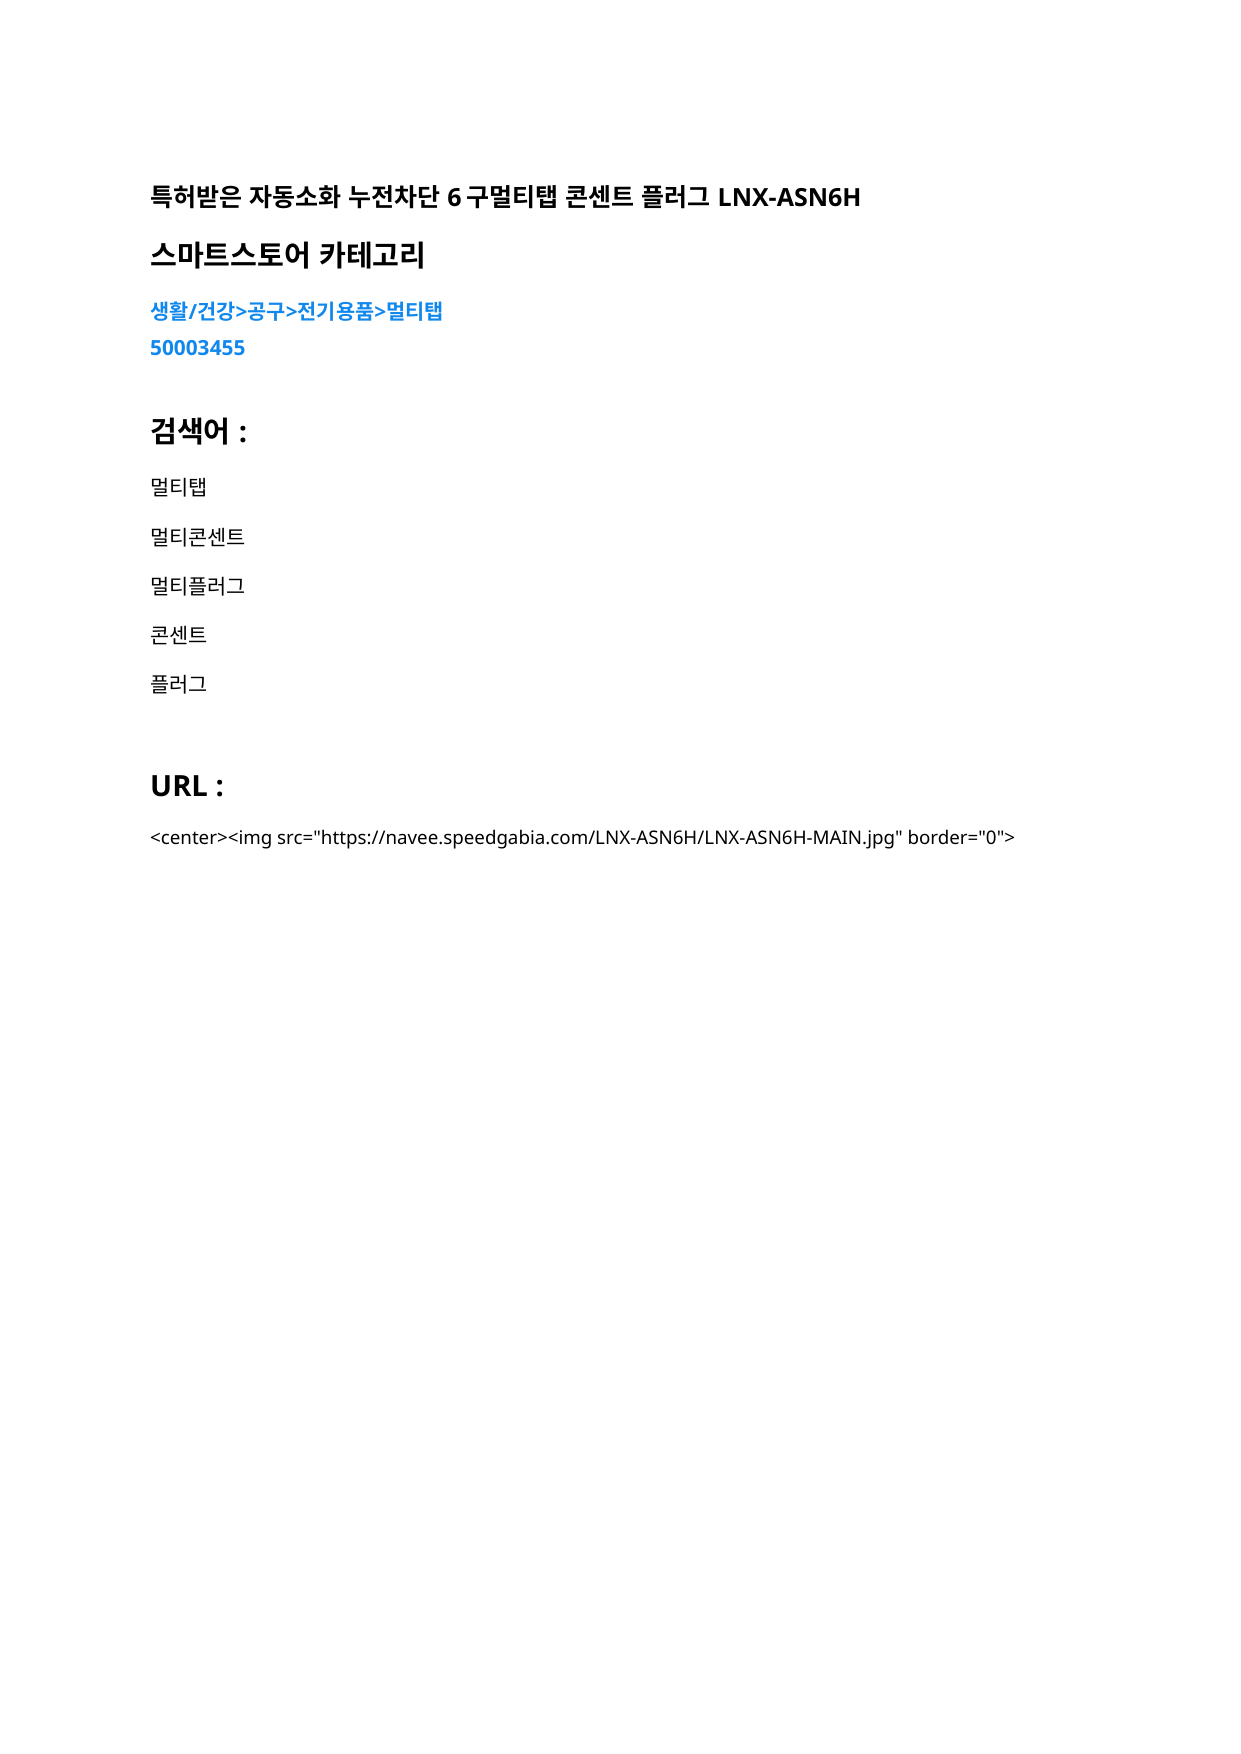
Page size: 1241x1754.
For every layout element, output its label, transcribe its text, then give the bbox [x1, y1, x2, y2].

text 멀티플러그 [150, 570, 1090, 600]
text 스마트스토어 카테고리 [150, 233, 1090, 275]
text 50003455 [150, 333, 1090, 362]
text URL : [150, 765, 1090, 805]
text 생활/건강>공구>전기용품>멀티탭 [150, 295, 1090, 326]
text 특허받은 자동소화 누전차단 6구멀티탭 콘센트 플러그 LNX-ASN6H [150, 177, 1090, 213]
text 검색어 : [150, 409, 1090, 451]
text 콘센트 [150, 619, 1090, 649]
text 플러그 [150, 668, 1090, 699]
text <center><img src="https://navee.speedgabia.com/LNX-ASN6H/LNX-ASN6H-MAIN.jpg" border="0"> [150, 824, 1090, 850]
text 멀티콘센트 [150, 521, 1090, 551]
text 멀티탭 [150, 471, 1090, 502]
